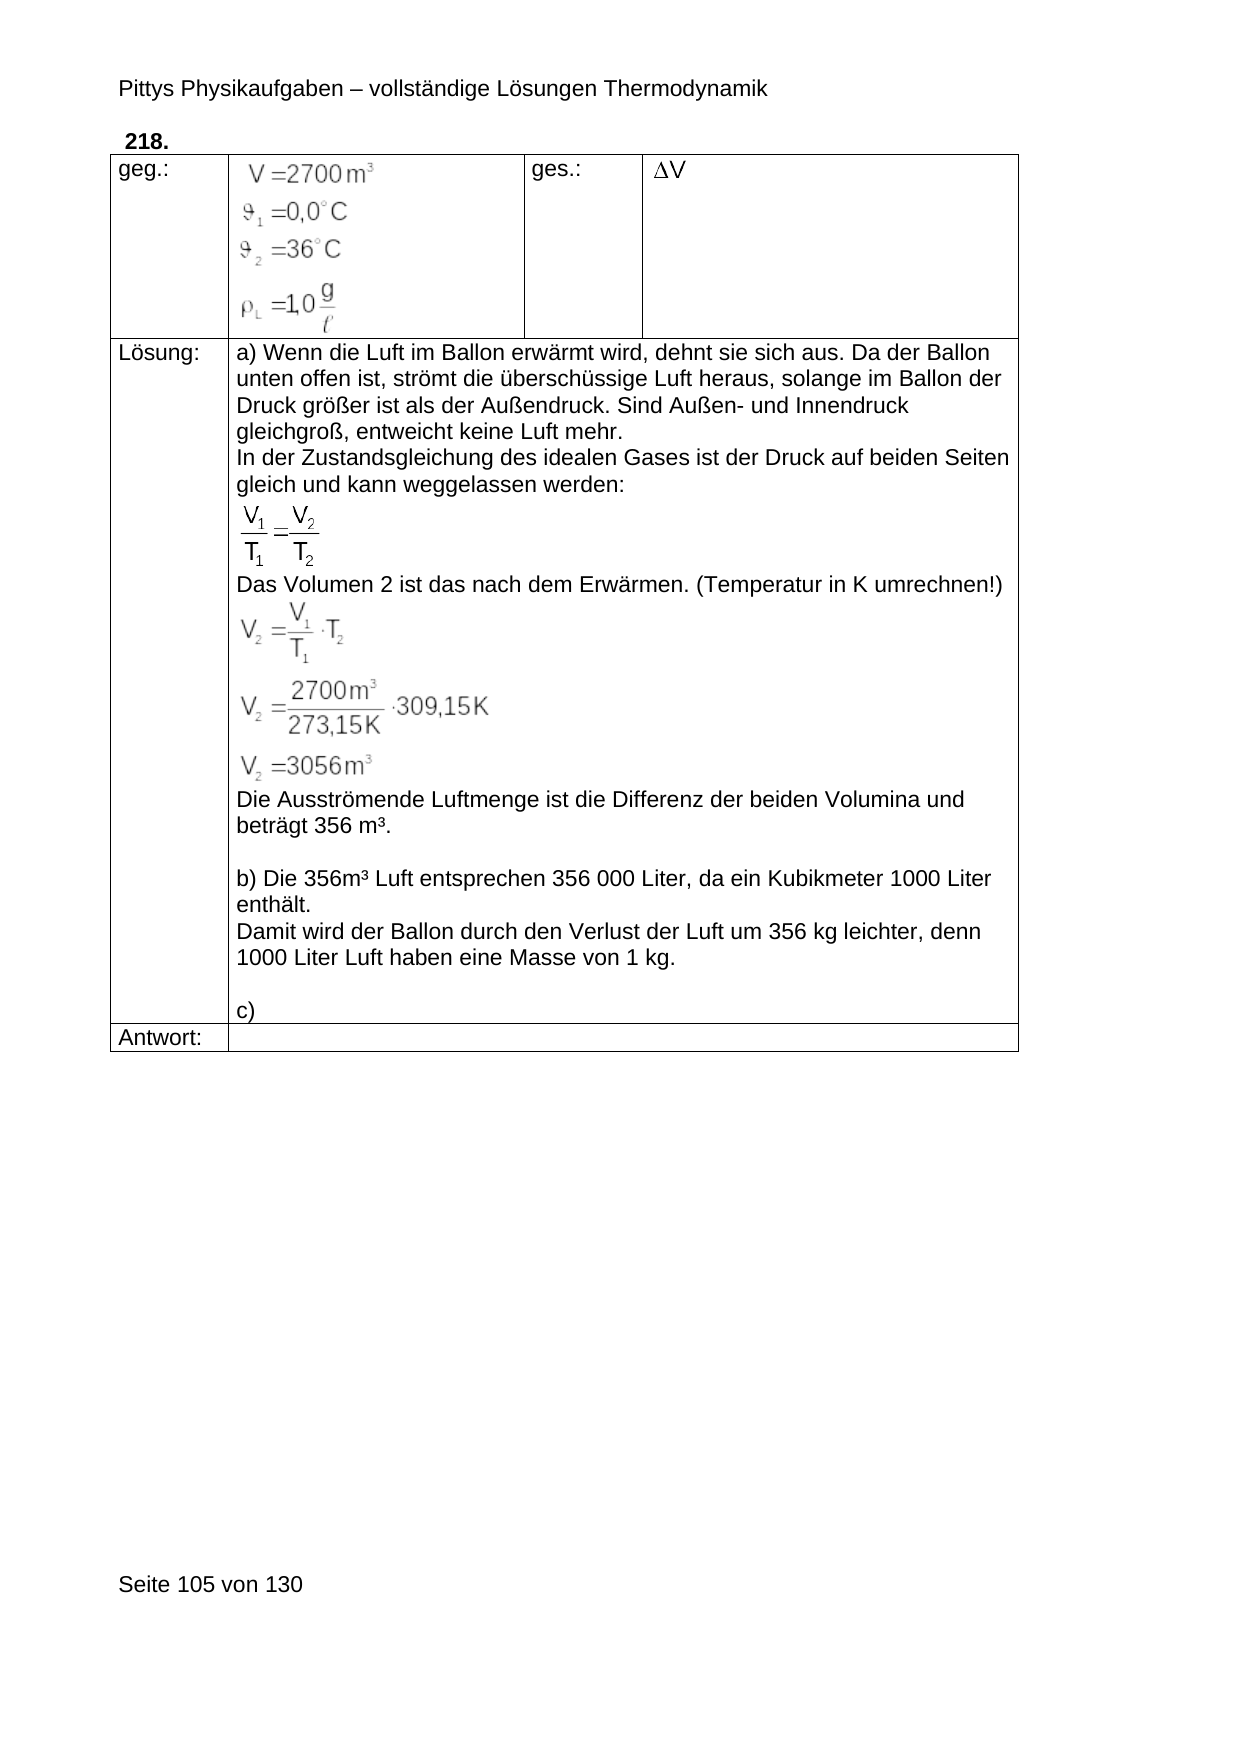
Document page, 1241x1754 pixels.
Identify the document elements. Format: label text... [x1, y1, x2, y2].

table_header [229, 155, 524, 338]
table_cell a) Wenn die Luft im Ballon erwärmt wird, dehnt sie sich aus. Da der Ballon unten offen ist, strömt die überschüssige Luft heraus, solange im Ballon der Druck größer ist als der Außendruck. Sind Außen- und Innendruck gleichgroß, entweicht keine Luft mehr. In der Zustandsgleichung des idealen Gases ist der Druck auf beiden Seiten gleich und kann weggelassen werden: Das Volumen 2 ist das nach dem Erwärmen. (Temperatur in K umrechnen!) Die Ausströmende Luftmenge ist die Differenz der beiden Volumina und beträgt 356 m³. b) Die 356m³ Luft entsprechen 356 000 Liter, da ein Kubikmeter 1000 Liter enthält. Damit wird der Ballon durch den Verlust der Luft um 356 kg leichter, denn 1000 Liter Luft haben eine Masse von 1 kg. c) [229, 339, 1018, 1023]
table_cell Lösung: [111, 339, 228, 1023]
table_cell Antwort: [111, 1024, 228, 1051]
table_header ges.: [525, 155, 642, 338]
table_header geg.: [111, 155, 228, 338]
text 218. [118, 128, 1152, 154]
table_header [643, 155, 1018, 338]
table_cell [229, 1024, 1018, 1051]
